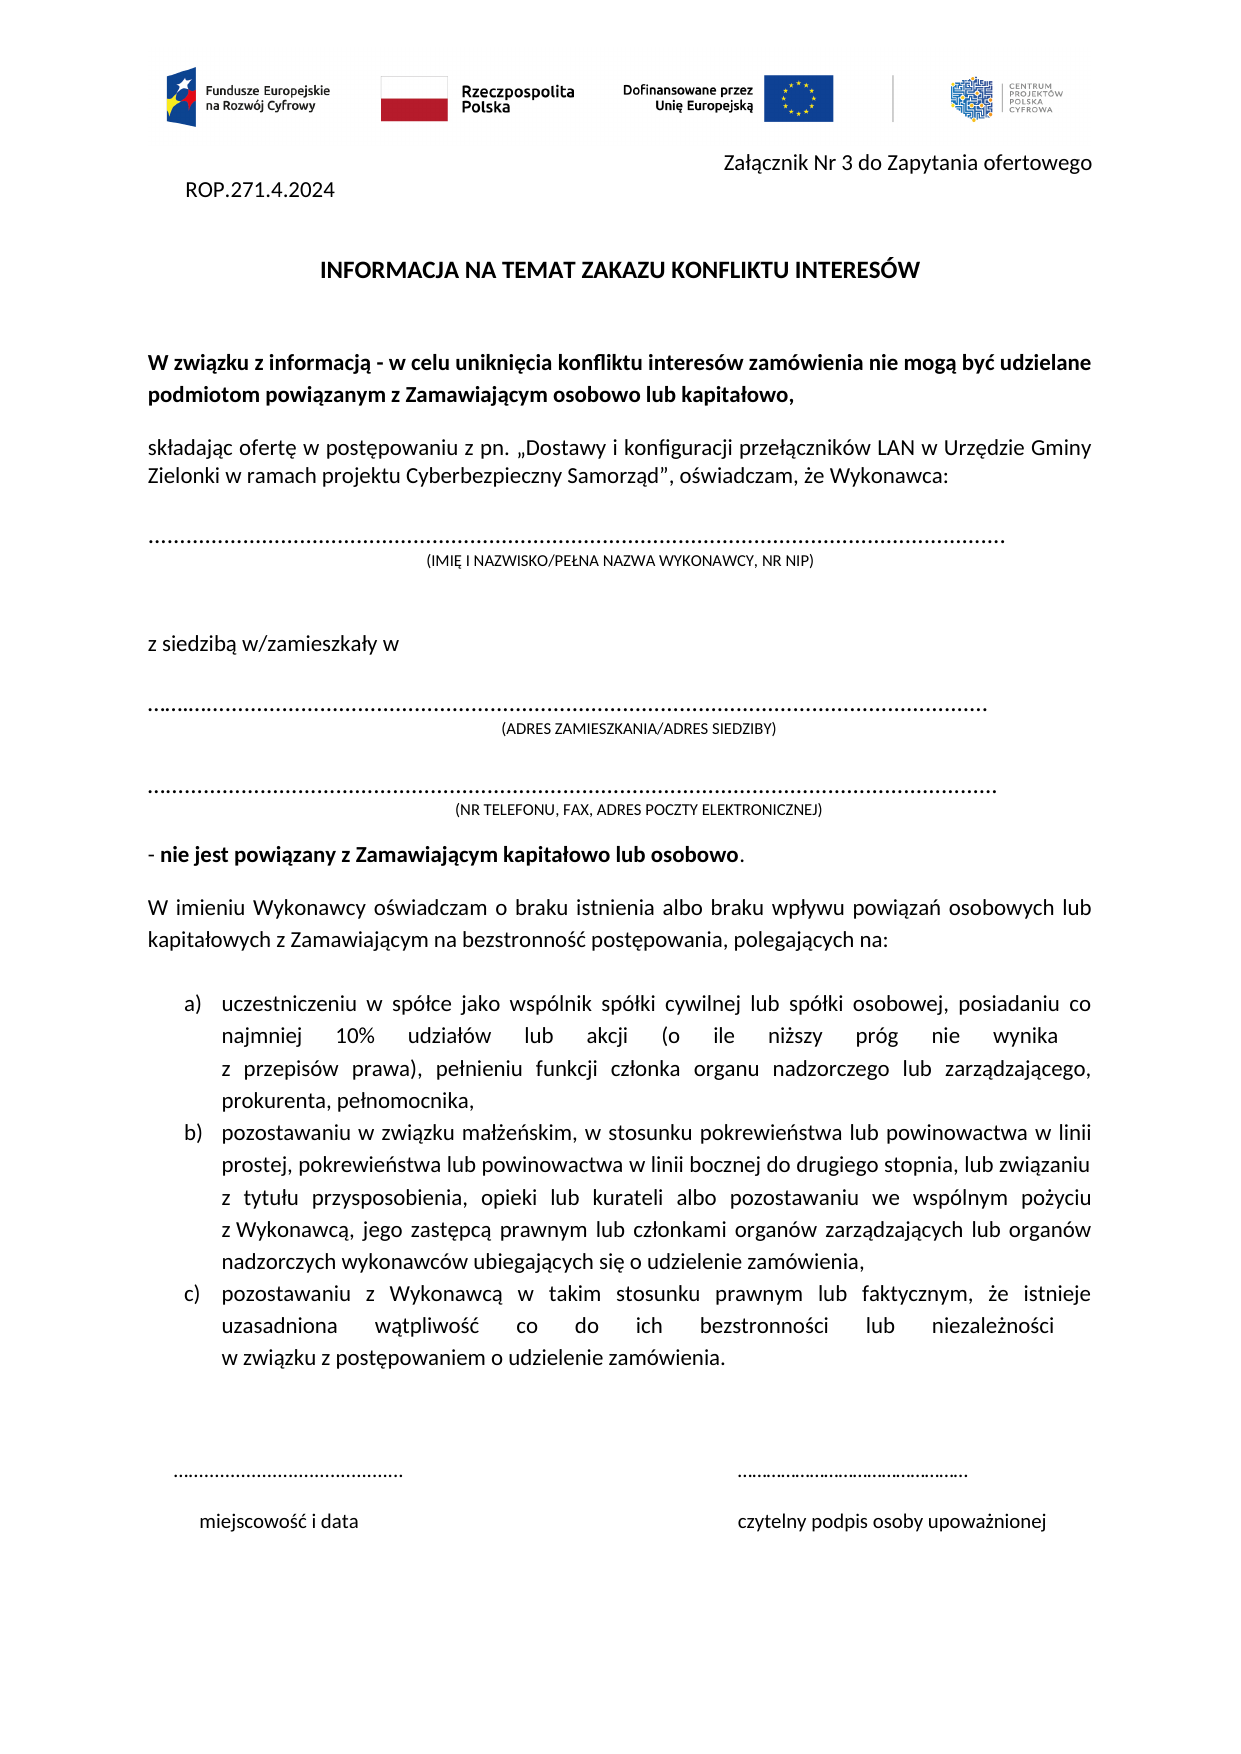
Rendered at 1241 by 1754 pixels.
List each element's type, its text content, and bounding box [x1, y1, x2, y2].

list W związku z informacją - w celu uniknięcia konfliktu interesów zamówienia nie mogą być udzielane podmiotom powiązanym z Zamawiającym osobowo lub kapitałowo, [148, 348, 1093, 408]
text INFORMACJA NA TEMAT ZAKAZU KONFLIKTU INTERESÓW [148, 254, 1093, 285]
text (NR TELEFONU, FAX, ADRES POCZTY ELEKTRONICZNEJ) [148, 799, 1093, 819]
text (ADRES ZAMIESZKANIA/ADRES SIEDZIBY) [148, 718, 1093, 738]
text ........................................................................................................................................ [148, 519, 1093, 550]
text (IMIĘ I NAZWISKO/PEŁNA NAZWA WYKONAWCY, NR NIP) [148, 550, 1093, 570]
text …......................................... ………………………………………… [148, 1458, 1093, 1483]
text - nie jest powiązany z Zamawiającym kapitałowo lub osobowo. [148, 840, 1093, 868]
text składając ofertę w postępowaniu z pn. „Dostawy i konfiguracji przełączników LAN w Urzędzie Gminy Zielonki w ramach projektu Cyberbezpieczny Samorząd”, oświadczam, że Wykonawca: [148, 433, 1093, 489]
text z siedzibą w/zamieszkały w [148, 629, 1093, 657]
text miejscowość i data czytelny podpis osoby upoważnionej [148, 1508, 1093, 1533]
text ….................................................................................................................................... [148, 769, 1093, 799]
list uczestniczeniu w spółce jako wspólnik spółki cywilnej lub spółki osobowej, posiadaniu co najmniej 10% udziałów lub akcji (o ile niższy próg nie wynika z przepisów prawa), pełnieniu funkcji członka organu nadzorczego lub zarządzającego, prokurenta, pełnomocnika, [184, 989, 1093, 1114]
list pozostawaniu z Wykonawcą w takim stosunku prawnym lub faktycznym, że istnieje uzasadniona wątpliwość co do ich bezstronności lub niezależności w związku z postępowaniem o udzielenie zamówienia. [184, 1279, 1093, 1372]
picture [147, 47, 1092, 146]
text ROP.271.4.2024 [148, 176, 1093, 204]
text Załącznik Nr 3 do Zapytania ofertowego [148, 148, 1093, 176]
list W imieniu Wykonawcy oświadczam o braku istnienia albo braku wpływu powiązań osobowych lub kapitałowych z Zamawiającym na bezstronność postępowania, polegających na: [148, 893, 1093, 953]
text …….…............................................................................................................................ [148, 687, 1093, 718]
list pozostawaniu w związku małżeńskim, w stosunku pokrewieństwa lub powinowactwa w linii prostej, pokrewieństwa lub powinowactwa w linii bocznej do drugiego stopnia, lub związaniu z tytułu przysposobienia, opieki lub kurateli albo pozostawaniu we wspólnym pożyciu z Wykonawcą, jego zastępcą prawnym lub członkami organów zarządzających lub organów nadzorczych wykonawców ubiegających się o udzielenie zamówienia, [184, 1118, 1093, 1275]
